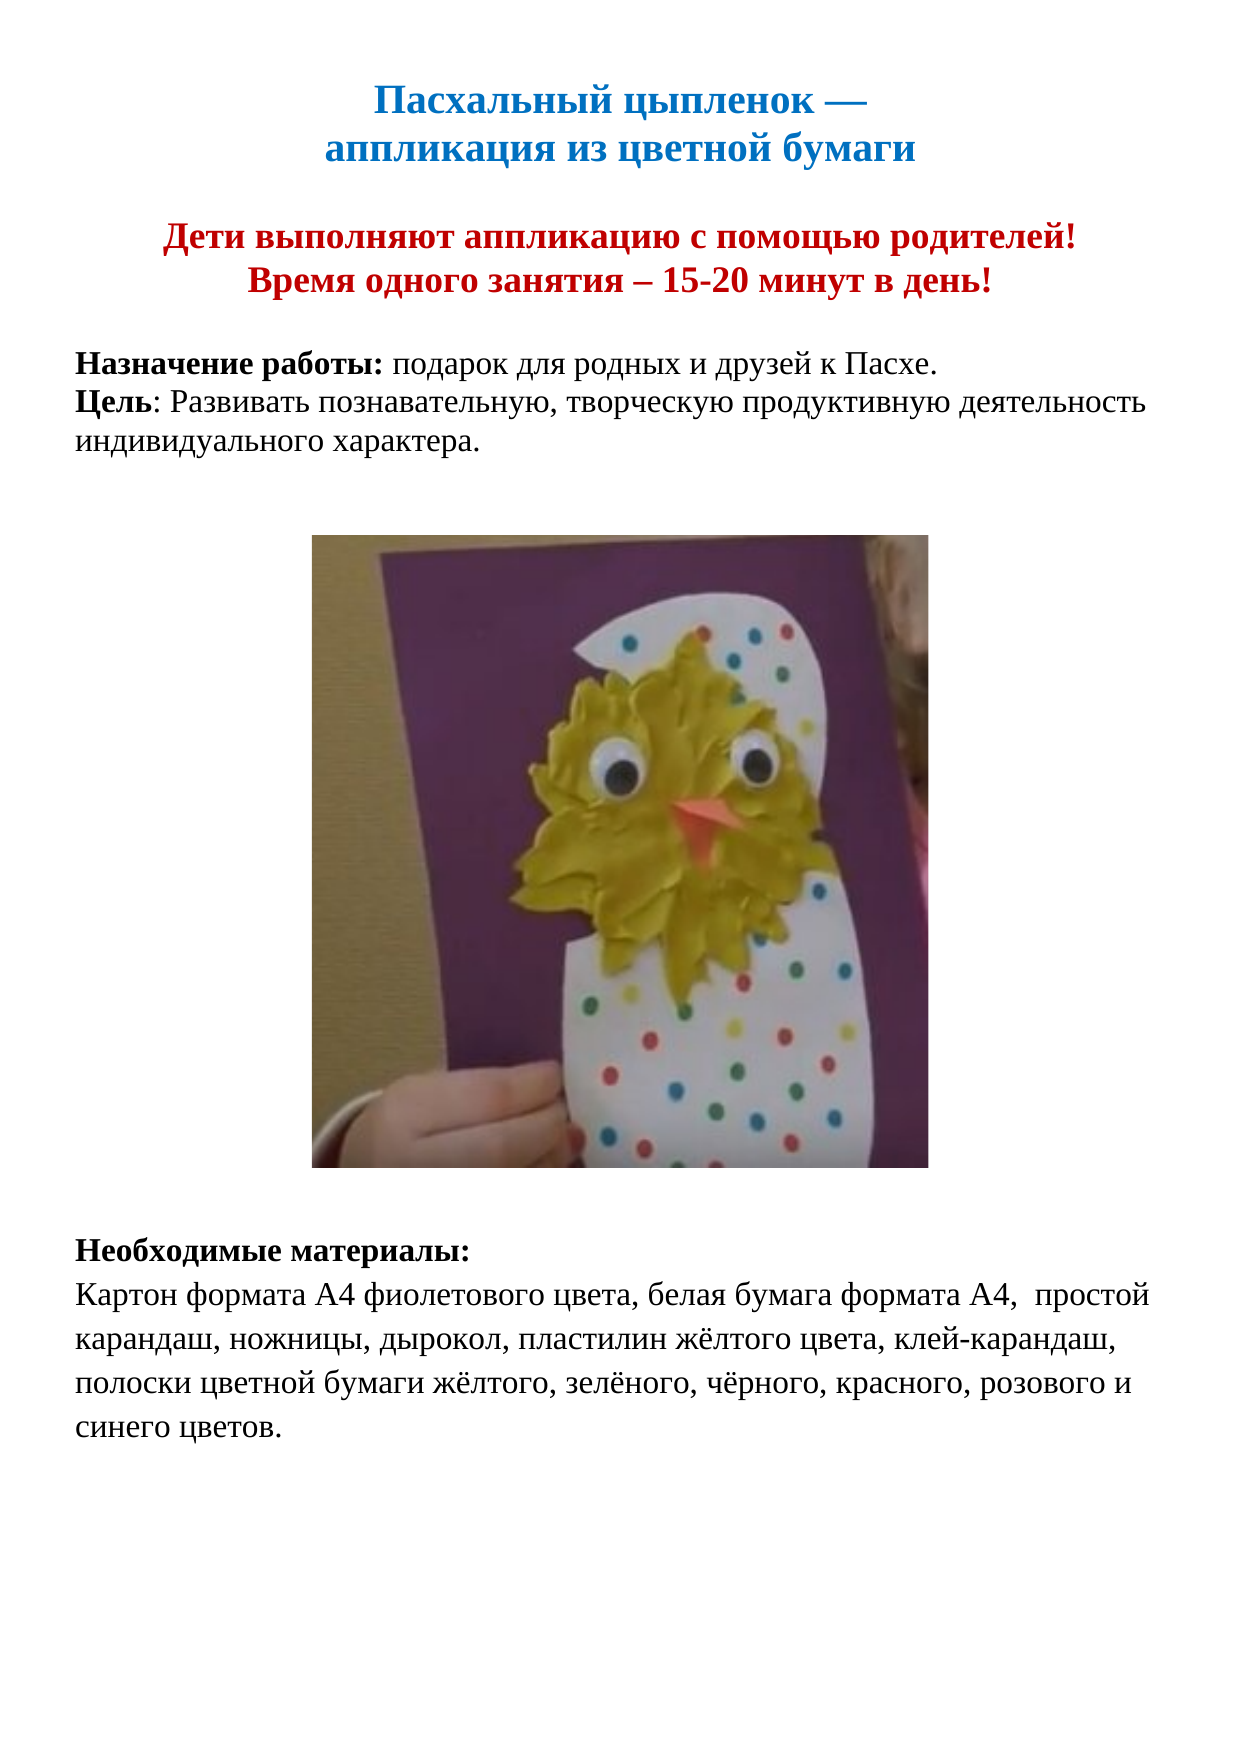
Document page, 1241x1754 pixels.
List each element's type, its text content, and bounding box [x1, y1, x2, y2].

picture [311, 535, 929, 1168]
text Цель: Развивать познавательную, творческую продуктивную деятельность индивидуального характера. [75, 382, 1165, 458]
text Время одного занятия – 15-20 минут в день! [75, 257, 1165, 300]
text Дети выполняют аппликацию с помощью родителей! [75, 214, 1165, 257]
text Назначение работы: подарок для родных и друзей к Пасхе. [75, 343, 1165, 382]
text аппликация из цветной бумаги [75, 123, 1165, 171]
text Пасхальный цыпленок — [75, 75, 1165, 123]
text Картон формата А4 фиолетового цвета, белая бумага формата А4, простой карандаш, ножницы, дырокол, пластилин жёлтого цвета, клей-карандаш, полоски цветной бумаги жёлтого, зелёного, чёрного, красного, розового и синего цветов. [75, 1274, 1165, 1444]
text Необходимые материалы: [75, 1230, 1165, 1268]
